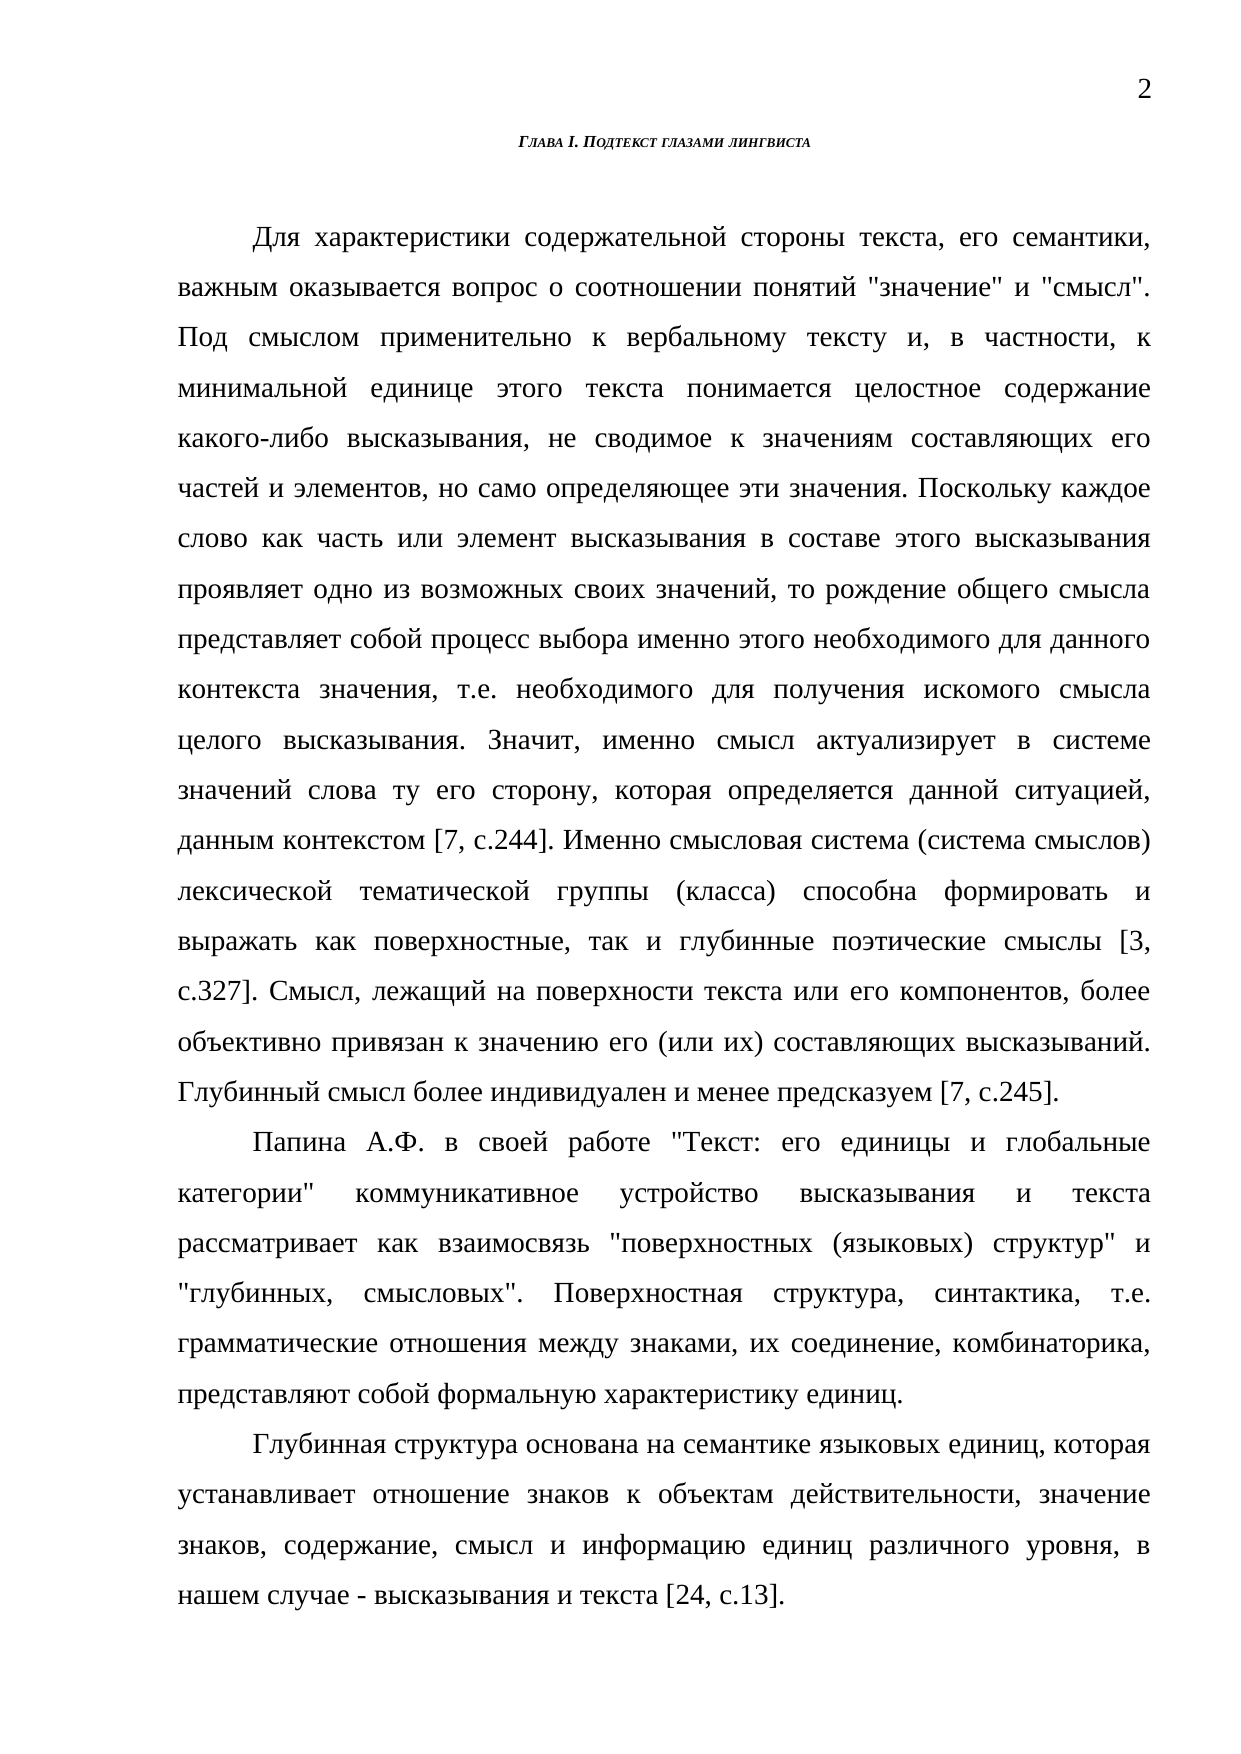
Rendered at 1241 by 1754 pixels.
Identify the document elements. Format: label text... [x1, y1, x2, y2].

subtitle Глава I. Подтекст глазами лингвиста [177, 118, 1152, 152]
text Для характеристики содержательной стороны текста, его семантики, важным оказывается вопрос о соотношении понятий "значение" и "смысл". Под смыслом применительно к вербальному тексту и, в частности, к минимальной единице этого текста понимается целостное содержание какого-либо высказывания, не сводимое к значениям составляющих его частей и элементов, но само определяющее эти значения. Поскольку каждое слово как часть или элемент высказывания в составе этого высказывания проявляет одно из возможных своих значений, то рождение общего смысла представляет собой процесс выбора именно этого необходимого для данного контекста значения, т.е. необходимого для получения искомого смысла целого высказывания. Значит, именно смысл актуализирует в системе значений слова ту его сторону, которая определяется данной ситуацией, данным контекстом [7, с.244]. Именно смысловая система (система смыслов) лексической тематической группы (класса) способна формировать и выражать как поверхностные, так и глубинные поэтические смыслы [3, с.327]. Смысл, лежащий на поверхности текста или его компонентов, более объективно привязан к значению его (или их) составляющих высказываний. Глубинный смысл более индивидуален и менее предсказуем [7, с.245]. [177, 219, 1152, 1108]
text Папина А.Ф. в своей работе "Текст: его единицы и глобальные категории" коммуникативное устройство высказывания и текста рассматривает как взаимосвязь "поверхностных (языковых) структур" и "глубинных, смысловых". Поверхностная структура, синтактика, т.е. грамматические отношения между знаками, их соединение, комбинаторика, представляют собой формальную характеристику единиц. [177, 1124, 1152, 1409]
text Глубинная структура основана на семантике языковых единиц, которая устанавливает отношение знаков к объектам действительности, значение знаков, содержание, смысл и информацию единиц различного уровня, в нашем случае - высказывания и текста [24, с.13]. [177, 1426, 1152, 1611]
